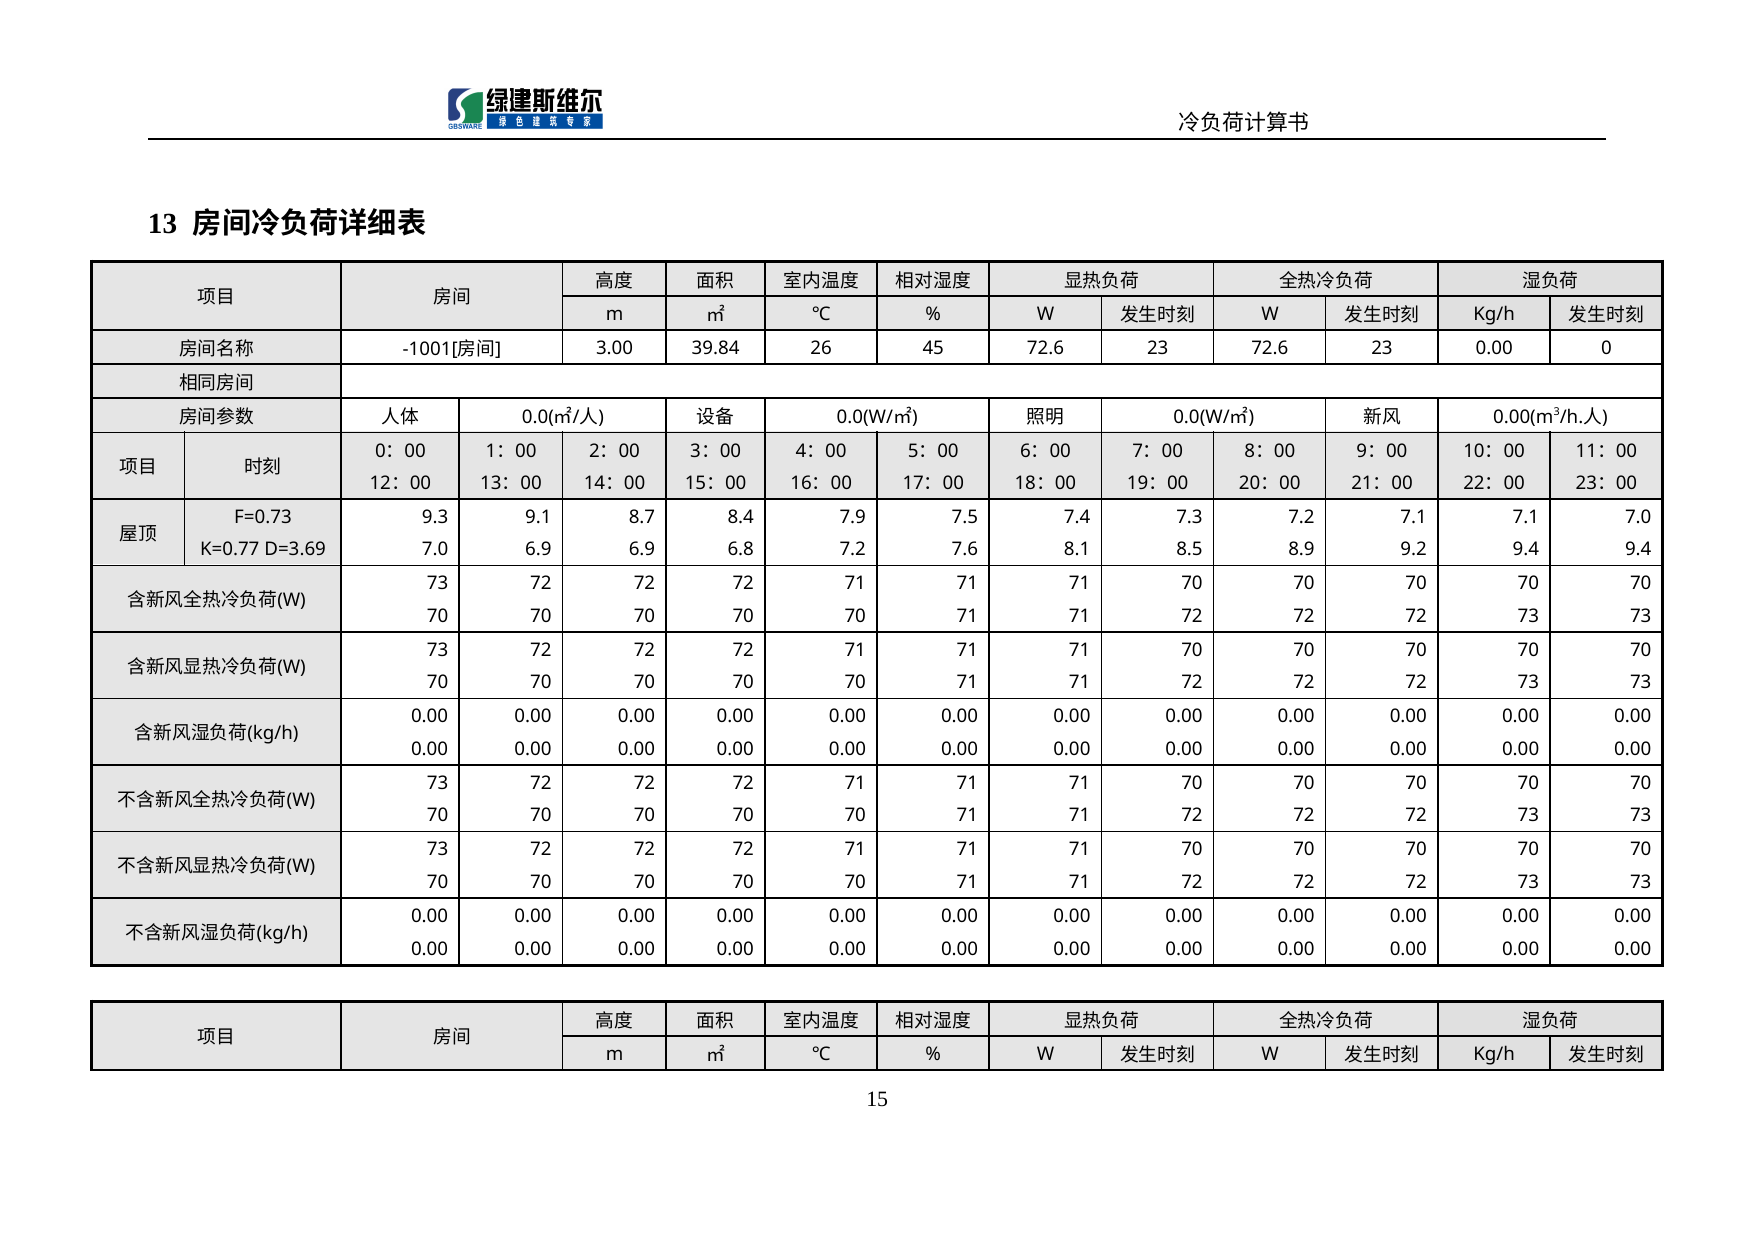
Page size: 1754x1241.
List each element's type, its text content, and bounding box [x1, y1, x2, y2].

table_cell 71 71 [878, 633, 988, 698]
table_header 项目 [93, 1003, 340, 1069]
table_cell 不含新风显热冷负荷(W) [93, 832, 340, 897]
table_cell 9.1 6.9 [460, 500, 562, 564]
table_cell 含新风湿负荷(kg/h) [93, 699, 340, 764]
picture [444, 88, 604, 130]
table_cell 0.00 0.00 [1326, 899, 1437, 964]
table_cell 70 72 [1102, 633, 1213, 698]
table_header 面积 [667, 1003, 764, 1035]
table_cell 0.00 0.00 [766, 699, 876, 764]
table_cell 0.00 0.00 [1102, 699, 1213, 764]
table_cell 0.00 0.00 [1551, 699, 1661, 764]
table_cell 72 70 [667, 633, 764, 698]
table_cell [342, 365, 1661, 397]
table_cell 7.1 9.2 [1326, 500, 1437, 564]
table_cell 9：00 21：00 [1326, 433, 1437, 498]
table_cell 0.00 0.00 [990, 699, 1101, 764]
table_cell W [1214, 1037, 1325, 1069]
table_cell m [563, 1037, 665, 1069]
table_cell 0.00 0.00 [563, 699, 665, 764]
table_cell 新风 [1326, 399, 1437, 431]
table_header 室内温度 [766, 1003, 876, 1035]
table_cell 72 70 [460, 633, 562, 698]
table_cell 0.00 0.00 [1102, 899, 1213, 964]
table_cell -1001[房间] [342, 331, 562, 363]
table_cell 71 70 [766, 566, 876, 631]
table_cell 26 [766, 331, 876, 363]
table_cell 发生时刻 [1551, 297, 1661, 329]
table_cell 0.00 0.00 [878, 699, 988, 764]
table_cell 23 [1326, 331, 1437, 363]
table_cell 屋顶 [93, 500, 184, 564]
table_cell 0.0(㎡/人) [460, 399, 665, 431]
table_cell 发生时刻 [1326, 297, 1437, 329]
table_cell 70 72 [1102, 766, 1213, 831]
table_cell 71 70 [766, 633, 876, 698]
table_header 高度 [563, 263, 665, 295]
table_cell 23 [1102, 331, 1213, 363]
table_cell 70 73 [1551, 633, 1661, 698]
table_cell 0.00 0.00 [766, 899, 876, 964]
table_header 房间 [342, 263, 562, 329]
table_cell 71 71 [990, 832, 1101, 897]
table_cell 0.00 0.00 [460, 699, 562, 764]
table_cell 3.00 [563, 331, 665, 363]
table_cell 7.9 7.2 [766, 500, 876, 564]
table_header 室内温度 [766, 263, 876, 295]
table_header 高度 [563, 1003, 665, 1035]
table_cell 0.00 0.00 [990, 899, 1101, 964]
table_cell 0 [1551, 331, 1661, 363]
table_cell 73 70 [342, 832, 458, 897]
table_cell 8：00 20：00 [1214, 433, 1325, 498]
table_cell 70 73 [1439, 832, 1549, 897]
table_cell 设备 [667, 399, 764, 431]
table_cell 11：00 23：00 [1551, 433, 1661, 498]
table_cell 时刻 [185, 433, 340, 498]
table_cell % [878, 1037, 988, 1069]
table_cell 0.00 0.00 [667, 699, 764, 764]
table_cell 72.6 [1214, 331, 1325, 363]
table_cell 0.00 0.00 [1214, 699, 1325, 764]
table_cell 4：00 16：00 [766, 433, 876, 498]
table_cell 不含新风全热冷负荷(W) [93, 766, 340, 831]
table_header 面积 [667, 263, 764, 295]
table_cell 项目 [93, 433, 184, 498]
table_cell 70 73 [1439, 566, 1549, 631]
table_cell 0.0(W/㎡) [766, 399, 988, 431]
table_cell 70 73 [1551, 832, 1661, 897]
table_cell 0.00 0.00 [1439, 899, 1549, 964]
table_cell 72 70 [460, 766, 562, 831]
table_cell 45 [878, 331, 988, 363]
table_cell 72 70 [460, 832, 562, 897]
table_cell 73 70 [342, 766, 458, 831]
table_cell 39.84 [667, 331, 764, 363]
table_cell 7.1 9.4 [1439, 500, 1549, 564]
table_header 相对湿度 [878, 1003, 988, 1035]
table_cell 72 70 [667, 832, 764, 897]
table_cell 70 73 [1551, 566, 1661, 631]
subtitle 房间冷负荷详细表 [148, 188, 1606, 253]
table_cell 72 70 [667, 766, 764, 831]
table_cell 70 72 [1214, 633, 1325, 698]
table_cell 73 70 [342, 566, 458, 631]
table_cell 7.4 8.1 [990, 500, 1101, 564]
table_cell 3：00 15：00 [667, 433, 764, 498]
table_cell 0.00 0.00 [667, 899, 764, 964]
table_cell 9.3 7.0 [342, 500, 458, 564]
table_cell 71 71 [878, 766, 988, 831]
table_header 显热负荷 [990, 1003, 1213, 1035]
table_cell 70 73 [1439, 766, 1549, 831]
table_cell 71 70 [766, 766, 876, 831]
table_cell 72 70 [563, 766, 665, 831]
table_header 湿负荷 [1439, 263, 1661, 295]
table_header 全热冷负荷 [1214, 263, 1437, 295]
table_cell 0.00 0.00 [460, 899, 562, 964]
table_cell 0.00 0.00 [1326, 699, 1437, 764]
table_cell ℃ [766, 1037, 876, 1069]
table_cell 72 70 [563, 566, 665, 631]
table_cell 发生时刻 [1102, 297, 1213, 329]
table_cell Kg/h [1439, 297, 1549, 329]
table_cell 72 70 [667, 566, 764, 631]
table_cell 照明 [990, 399, 1101, 431]
table_cell 71 71 [878, 832, 988, 897]
table_cell 7.3 8.5 [1102, 500, 1213, 564]
table_header 显热负荷 [990, 263, 1213, 295]
table_header 房间 [342, 1003, 562, 1069]
table_cell 71 71 [990, 766, 1101, 831]
table_cell 70 73 [1439, 633, 1549, 698]
table_cell 8.7 6.9 [563, 500, 665, 564]
table_cell 70 72 [1102, 832, 1213, 897]
table_cell 70 72 [1326, 766, 1437, 831]
table_cell 发生时刻 [1551, 1037, 1661, 1069]
table_header 项目 [93, 263, 340, 329]
table_cell 6：00 18：00 [990, 433, 1101, 498]
table_cell F=0.73 K=0.77 D=3.69 [185, 500, 340, 564]
table_cell 72 70 [563, 832, 665, 897]
table_cell 70 72 [1214, 566, 1325, 631]
table_cell 0.00 0.00 [342, 699, 458, 764]
table_cell 8.4 6.8 [667, 500, 764, 564]
table_header 相对湿度 [878, 263, 988, 295]
table_cell 相同房间 [93, 365, 340, 397]
table_cell 7：00 19：00 [1102, 433, 1213, 498]
table_cell 0.00 0.00 [878, 899, 988, 964]
table_cell 72 70 [460, 566, 562, 631]
table_cell 71 71 [990, 566, 1101, 631]
table_cell 1：00 13：00 [460, 433, 562, 498]
table_cell 71 71 [990, 633, 1101, 698]
table_cell 房间参数 [93, 399, 340, 431]
table_cell 人体 [342, 399, 458, 431]
table_cell 含新风显热冷负荷(W) [93, 633, 340, 698]
table_cell 0.00(m3/h.人) [1439, 399, 1661, 431]
table_cell 10：00 22：00 [1439, 433, 1549, 498]
table_cell 房间名称 [93, 331, 340, 363]
table_header 湿负荷 [1439, 1003, 1661, 1035]
table_cell 不含新风湿负荷(kg/h) [93, 899, 340, 964]
table_cell 71 71 [878, 566, 988, 631]
table_header 全热冷负荷 [1214, 1003, 1437, 1035]
table_cell 0.00 0.00 [342, 899, 458, 964]
table_cell 0.0(W/㎡) [1102, 399, 1325, 431]
table_cell ㎡ [667, 297, 764, 329]
table_cell W [1214, 297, 1325, 329]
table_cell 发生时刻 [1326, 1037, 1437, 1069]
table_cell % [878, 297, 988, 329]
table_cell ℃ [766, 297, 876, 329]
table_cell W [990, 297, 1101, 329]
table_cell 70 72 [1102, 566, 1213, 631]
table_cell ㎡ [667, 1037, 764, 1069]
table_cell 71 70 [766, 832, 876, 897]
table_cell 70 72 [1214, 766, 1325, 831]
table_cell Kg/h [1439, 1037, 1549, 1069]
table_cell 70 72 [1214, 832, 1325, 897]
table_cell 72 70 [563, 633, 665, 698]
table_cell 0.00 0.00 [1214, 899, 1325, 964]
table_cell m [563, 297, 665, 329]
table_cell 发生时刻 [1102, 1037, 1213, 1069]
table_cell 7.0 9.4 [1551, 500, 1661, 564]
table_cell 7.5 7.6 [878, 500, 988, 564]
table_cell 70 72 [1326, 832, 1437, 897]
table_cell 0.00 0.00 [563, 899, 665, 964]
table_cell 0.00 0.00 [1439, 699, 1549, 764]
table_cell 7.2 8.9 [1214, 500, 1325, 564]
table_cell 72.6 [990, 331, 1101, 363]
table_cell 73 70 [342, 633, 458, 698]
table_cell 2：00 14：00 [563, 433, 665, 498]
table_cell 0.00 [1439, 331, 1549, 363]
table_cell 70 72 [1326, 566, 1437, 631]
table_cell W [990, 1037, 1101, 1069]
table_cell 5：00 17：00 [878, 433, 988, 498]
table_cell 70 72 [1326, 633, 1437, 698]
table_cell 0：00 12：00 [342, 433, 458, 498]
table_cell 70 73 [1551, 766, 1661, 831]
table_cell 0.00 0.00 [1551, 899, 1661, 964]
table_cell 含新风全热冷负荷(W) [93, 566, 340, 631]
